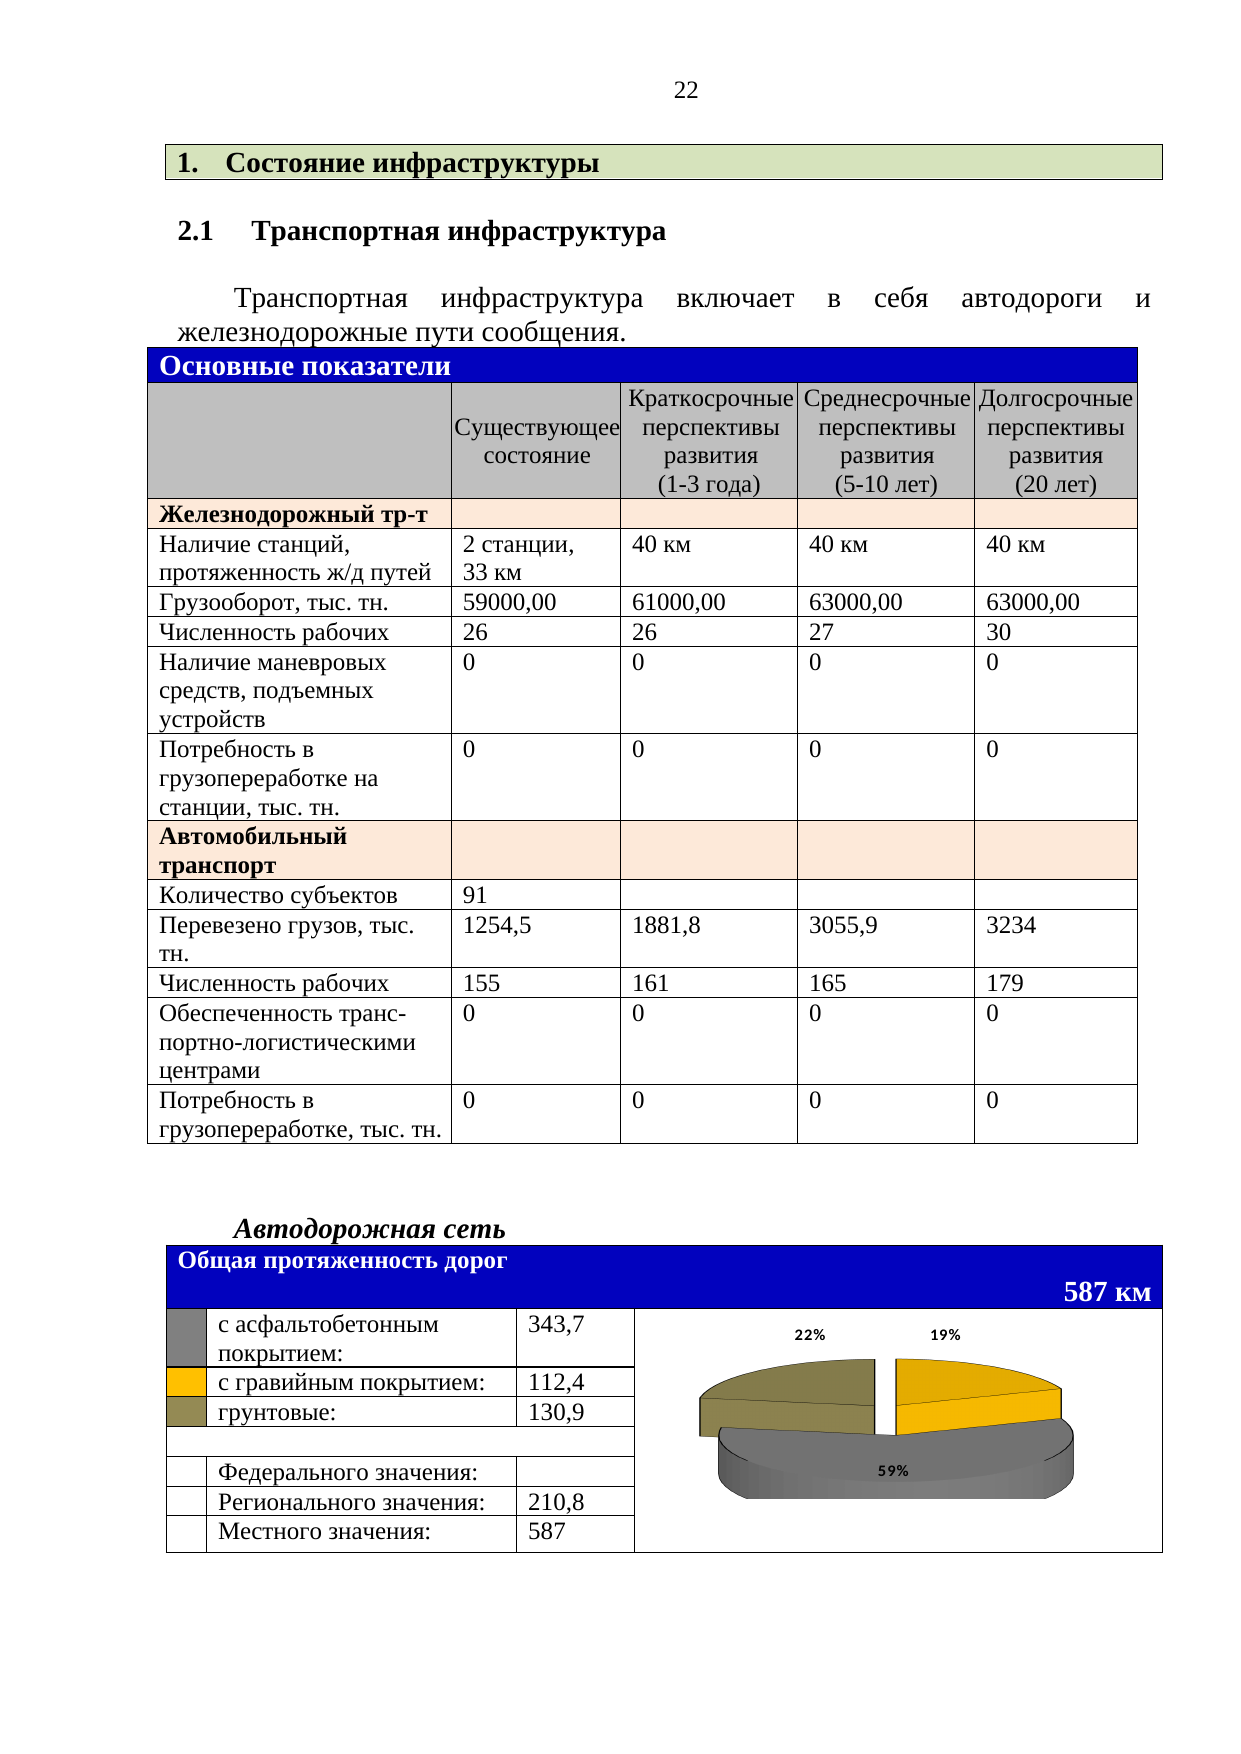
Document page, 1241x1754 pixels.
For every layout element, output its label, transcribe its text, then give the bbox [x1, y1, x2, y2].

table_cell 26 [621, 617, 797, 646]
table_cell 0 [452, 1085, 620, 1143]
table_cell Наличие маневровых средств, подъемных устройств [148, 647, 451, 733]
table_cell [621, 499, 797, 528]
table_cell Численность рабочих [148, 617, 451, 646]
table_cell 0 [452, 734, 620, 820]
table_cell 91 [452, 880, 620, 909]
list Транспортная инфраструктура [177, 213, 1152, 247]
table_cell 0 [452, 647, 620, 733]
table_cell 161 [621, 968, 797, 997]
table_cell 179 [975, 968, 1137, 997]
table_cell 40 км [798, 529, 974, 586]
table_cell 30 [975, 617, 1137, 646]
table_cell [975, 880, 1137, 909]
table_cell 63000,00 [975, 587, 1137, 616]
table_cell 61000,00 [621, 587, 797, 616]
table_cell [167, 1427, 634, 1456]
table_cell 0 [798, 647, 974, 733]
table_cell [167, 1487, 206, 1515]
table_cell [621, 880, 797, 909]
table_cell [798, 499, 974, 528]
table_cell 0 [452, 998, 620, 1084]
table_cell 0 [621, 734, 797, 820]
table_cell [167, 1368, 206, 1396]
table_cell Автомобильный транспорт [148, 821, 451, 879]
text Транспортная инфраструктура включает в себя автодороги и железнодорожные пути сообщения. [177, 280, 1152, 347]
table_cell 0 [975, 998, 1137, 1084]
table_cell [517, 1457, 634, 1486]
table_cell Грузооборот, тыс. тн. [148, 587, 451, 616]
table_cell 210,8 [517, 1487, 634, 1515]
table_cell Регионального значения: [207, 1487, 516, 1515]
table_cell 155 [452, 968, 620, 997]
table_cell 1254,5 [452, 910, 620, 967]
table_cell 0 [621, 998, 797, 1084]
table_cell [148, 383, 451, 498]
table_header Основные показатели [148, 348, 1137, 382]
table_header Общая протяженность дорог 587 км [167, 1246, 1162, 1308]
table_cell [798, 821, 974, 879]
table_cell [167, 1397, 206, 1426]
table_cell 3055,9 [798, 910, 974, 967]
table_cell [975, 821, 1137, 879]
table_cell 27 [798, 617, 974, 646]
table_cell 2 станции, 33 км [452, 529, 620, 586]
table_cell Потребность в грузопереработке на станции, тыс. тн. [148, 734, 451, 820]
table_cell [621, 821, 797, 879]
table_cell [452, 821, 620, 879]
table_cell 0 [975, 647, 1137, 733]
table_cell [167, 1457, 206, 1486]
table_cell Количество субъектов [148, 880, 451, 909]
table_cell Численность рабочих [148, 968, 451, 997]
table_cell 3234 [975, 910, 1137, 967]
table_cell 0 [621, 1085, 797, 1143]
table_cell 40 км [621, 529, 797, 586]
table_cell [975, 499, 1137, 528]
table_cell 59000,00 [452, 587, 620, 616]
table_cell 587 [517, 1516, 634, 1552]
table_cell Краткосрочные перспективы развития (1-3 года) [621, 383, 797, 498]
table_cell 165 [798, 968, 974, 997]
table_cell Перевезено грузов, тыс. тн. [148, 910, 451, 967]
table_cell 0 [621, 647, 797, 733]
table_cell [635, 1309, 1162, 1552]
table_cell Федерального значения: [207, 1457, 516, 1486]
table_cell грунтовые: [207, 1397, 516, 1426]
table_cell 40 км [975, 529, 1137, 586]
table_cell 343,7 [517, 1309, 634, 1366]
table_cell Местного значения: [207, 1516, 516, 1552]
table_cell [167, 1516, 206, 1552]
table_cell 0 [798, 1085, 974, 1143]
table_cell [798, 880, 974, 909]
table_cell с асфальтобетонным покрытием: [207, 1309, 516, 1366]
text Автодорожная сеть [177, 1211, 1152, 1244]
table_cell 0 [798, 734, 974, 820]
table_cell 0 [975, 1085, 1137, 1143]
table_cell 63000,00 [798, 587, 974, 616]
table_cell [452, 499, 620, 528]
table_cell 112,4 [517, 1368, 634, 1396]
table_cell Наличие станций, протяженность ж/д путей [148, 529, 451, 586]
table_cell Долгосрочные перспективы развития (20 лет) [975, 383, 1137, 498]
table_cell с гравийным покрытием: [207, 1368, 516, 1396]
table_cell 130,9 [517, 1397, 634, 1426]
table_cell Железнодорожный тр-т [148, 499, 451, 528]
table_cell 26 [452, 617, 620, 646]
table_header Состояние инфраструктуры [166, 145, 1162, 178]
table_cell Среднесрочные перспективы развития (5-10 лет) [798, 383, 974, 498]
table_cell Существующее состояние [452, 383, 620, 498]
table_cell [167, 1309, 206, 1366]
table_cell Обеспеченность транс-портно-логистическими центрами [148, 998, 451, 1084]
table_cell Потребность в грузопереработке, тыс. тн. [148, 1085, 451, 1143]
table_cell 1881,8 [621, 910, 797, 967]
table_cell 0 [798, 998, 974, 1084]
table_cell 0 [975, 734, 1137, 820]
